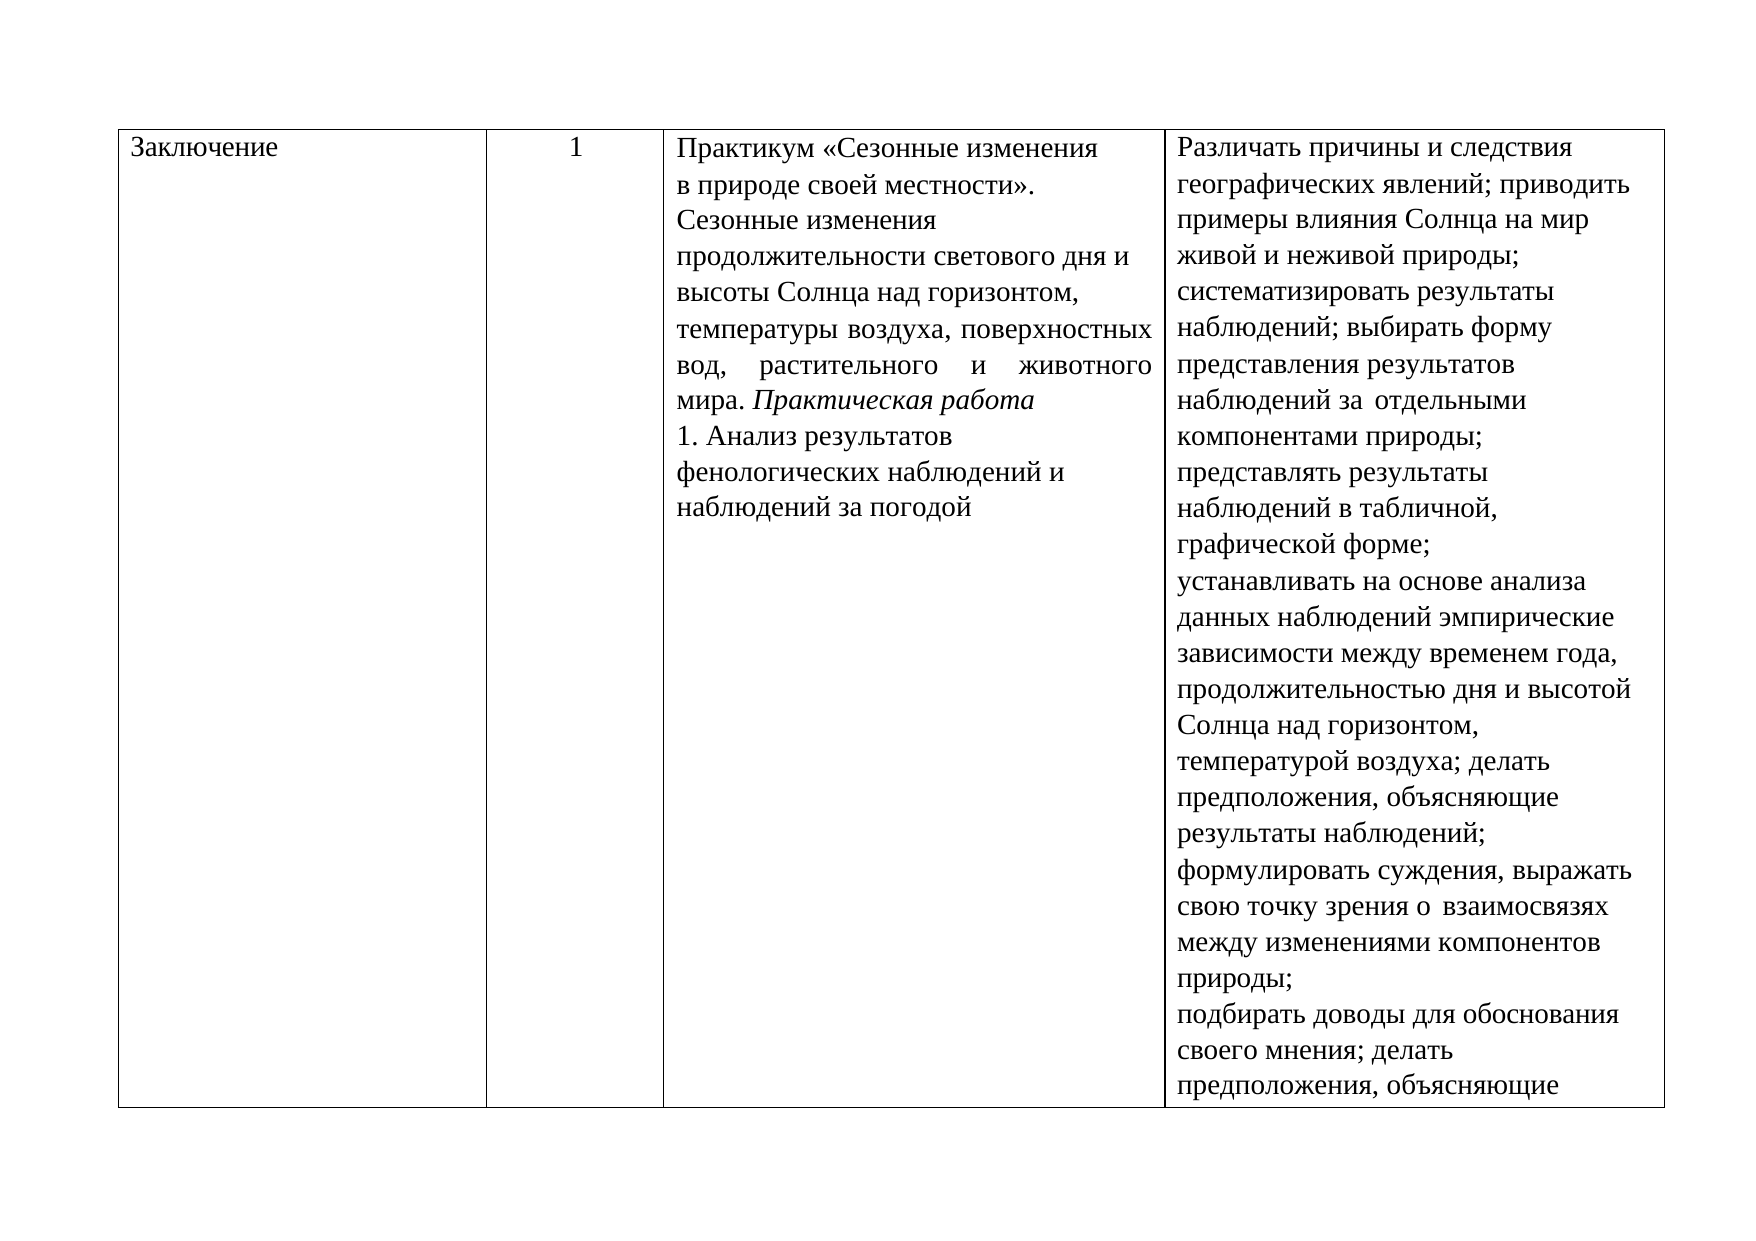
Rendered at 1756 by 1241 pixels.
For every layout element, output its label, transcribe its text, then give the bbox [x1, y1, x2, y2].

table_header 1 [487, 130, 663, 1107]
table_header Практикум «Сезонные изменения в природе своей местности». Сезонные изменения продолжительности светового дня и высоты Солнца над горизонтом, температуры воздуха, поверхностных вод, растительного и животного мира. Практическая работа 1. Анализ результатов фенологических наблюдений и наблюдений за погодой [664, 130, 1164, 1107]
table_header Различать причины и следствия географических явлений; приводить примеры влияния Солнца на мир живой и неживой природы; систематизировать результаты наблюдений; выбирать форму представления результатов наблюдений за отдельными компонентами природы; представлять результаты наблюдений в табличной, графической форме; устанавливать на основе анализа данных наблюдений эмпирические зависимости между временем года, продолжительностью дня и высотой Солнца над горизонтом, температурой воздуха; делать предположения, объясняющие результаты наблюдений; формулировать суждения, выражать свою точку зрения о взаимосвязях между изменениями компонентов природы; подбирать доводы для обоснования своего мнения; делать предположения, объясняющие [1166, 130, 1664, 1107]
table_header Заключение [119, 130, 486, 1107]
